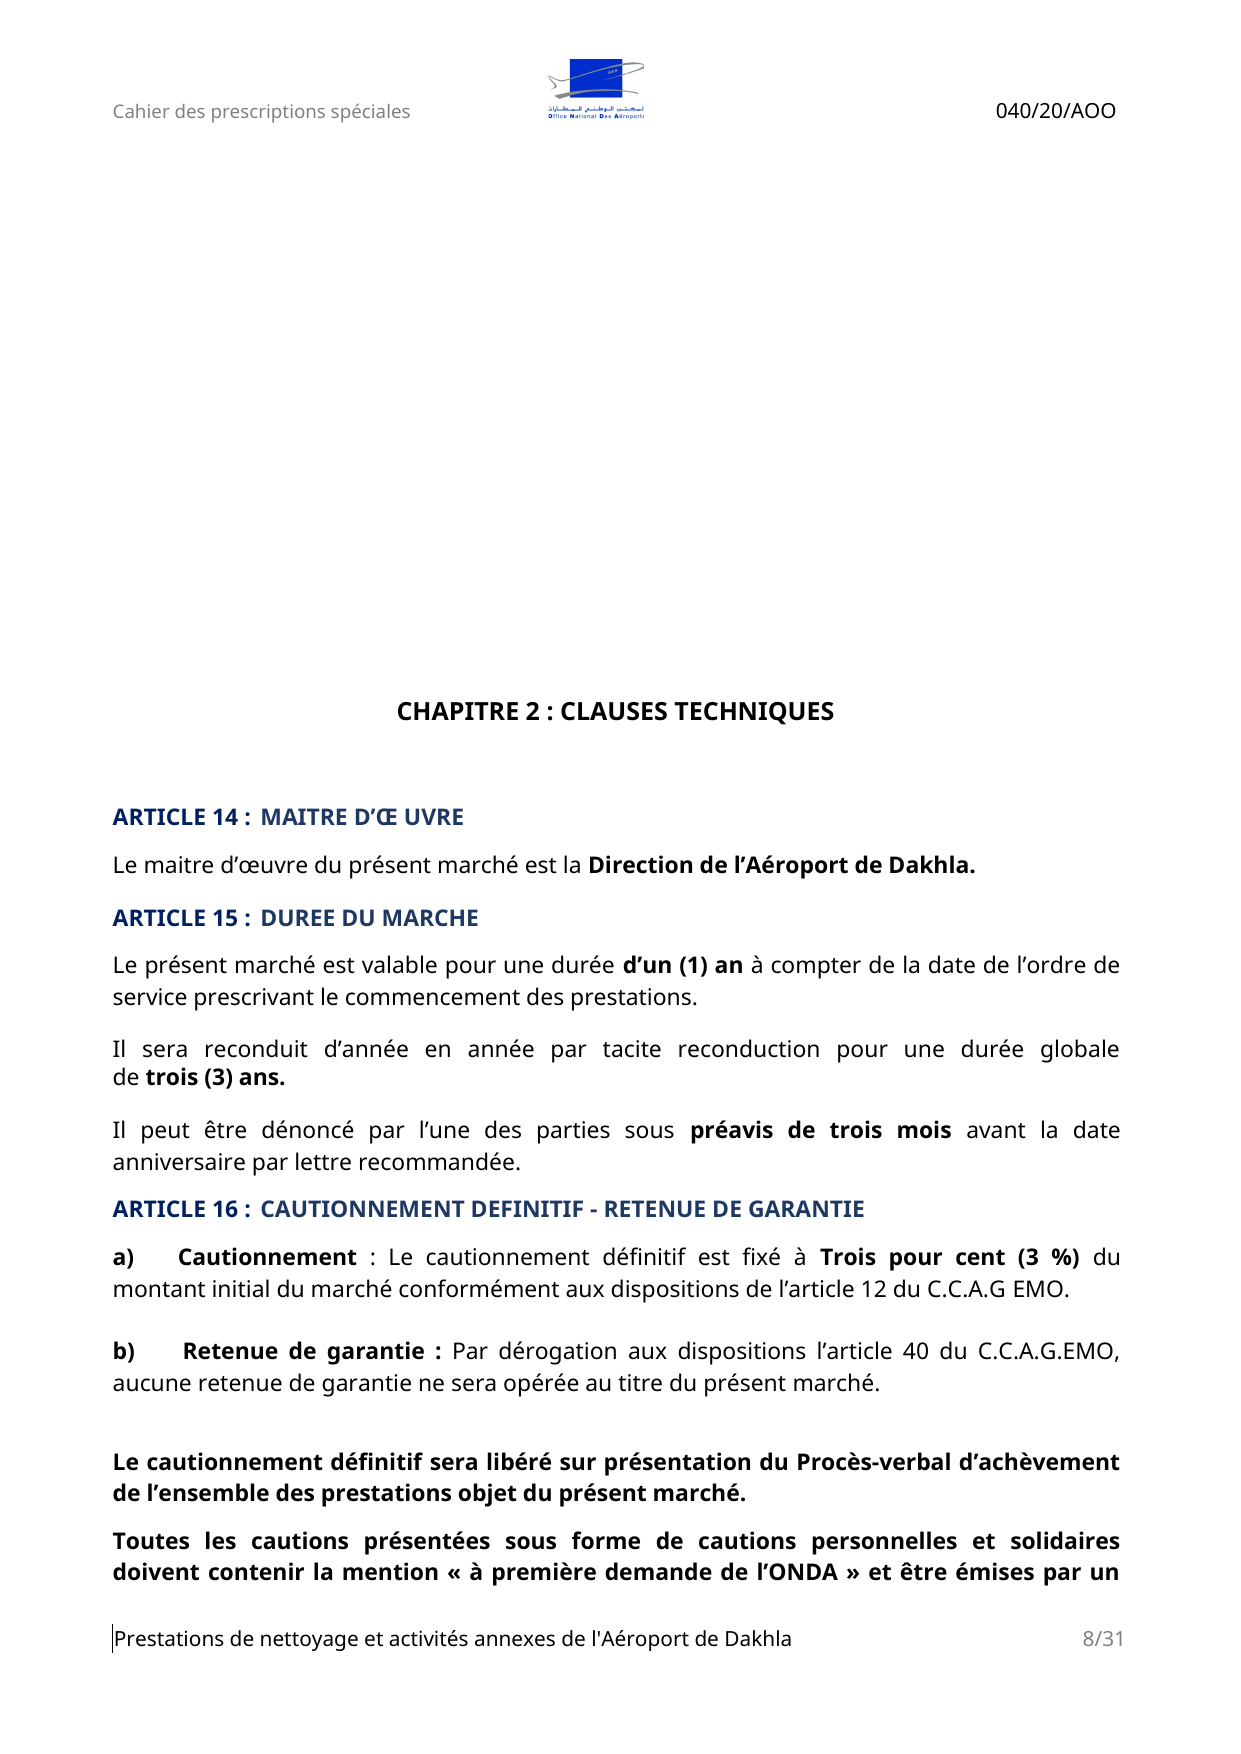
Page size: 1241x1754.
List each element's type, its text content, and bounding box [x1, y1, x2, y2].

text CHAPITRE 2 : CLAUSES TECHNIQUES [127, 693, 1101, 727]
list Cautionnement : Le cautionnement définitif est fixé à Trois pour cent (3 %) du montant initial du marché conformément aux dispositions de l’article 12 du C.C.A.G EMO. [112, 1241, 1121, 1304]
text CAUTIONNEMENT DEFINITIF - RETENUE DE GARANTIE [112, 1193, 1101, 1224]
text DUREE DU MARCHE [112, 901, 1121, 933]
list Retenue de garantie : Par dérogation aux dispositions l’article 40 du C.C.A.G.EMO, aucune retenue de garantie ne sera opérée au titre du présent marché. [112, 1335, 1121, 1398]
text Le cautionnement définitif sera libéré sur présentation du Procès-verbal d’achèvement de l’ensemble des prestations objet du présent marché. [112, 1446, 1121, 1508]
text Il sera reconduit d’année en année par tacite reconduction pour une durée globale de trois (3) ans. [112, 1035, 1121, 1091]
picture [548, 59, 644, 119]
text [112, 1525, 1121, 1587]
text MAITRE D’Œ UVRE [112, 801, 1101, 832]
text Le présent marché est valable pour une durée d’un (1) an à compter de la date de l’ordre de service prescrivant le commencement des prestations. [112, 949, 1121, 1012]
text Le maitre d’œuvre du présent marché est la Direction de l’Aéroport de Dakhla. [112, 849, 1049, 880]
text Il peut être dénoncé par l’une des parties sous préavis de trois mois avant la date anniversaire par lettre recommandée. [112, 1114, 1121, 1177]
